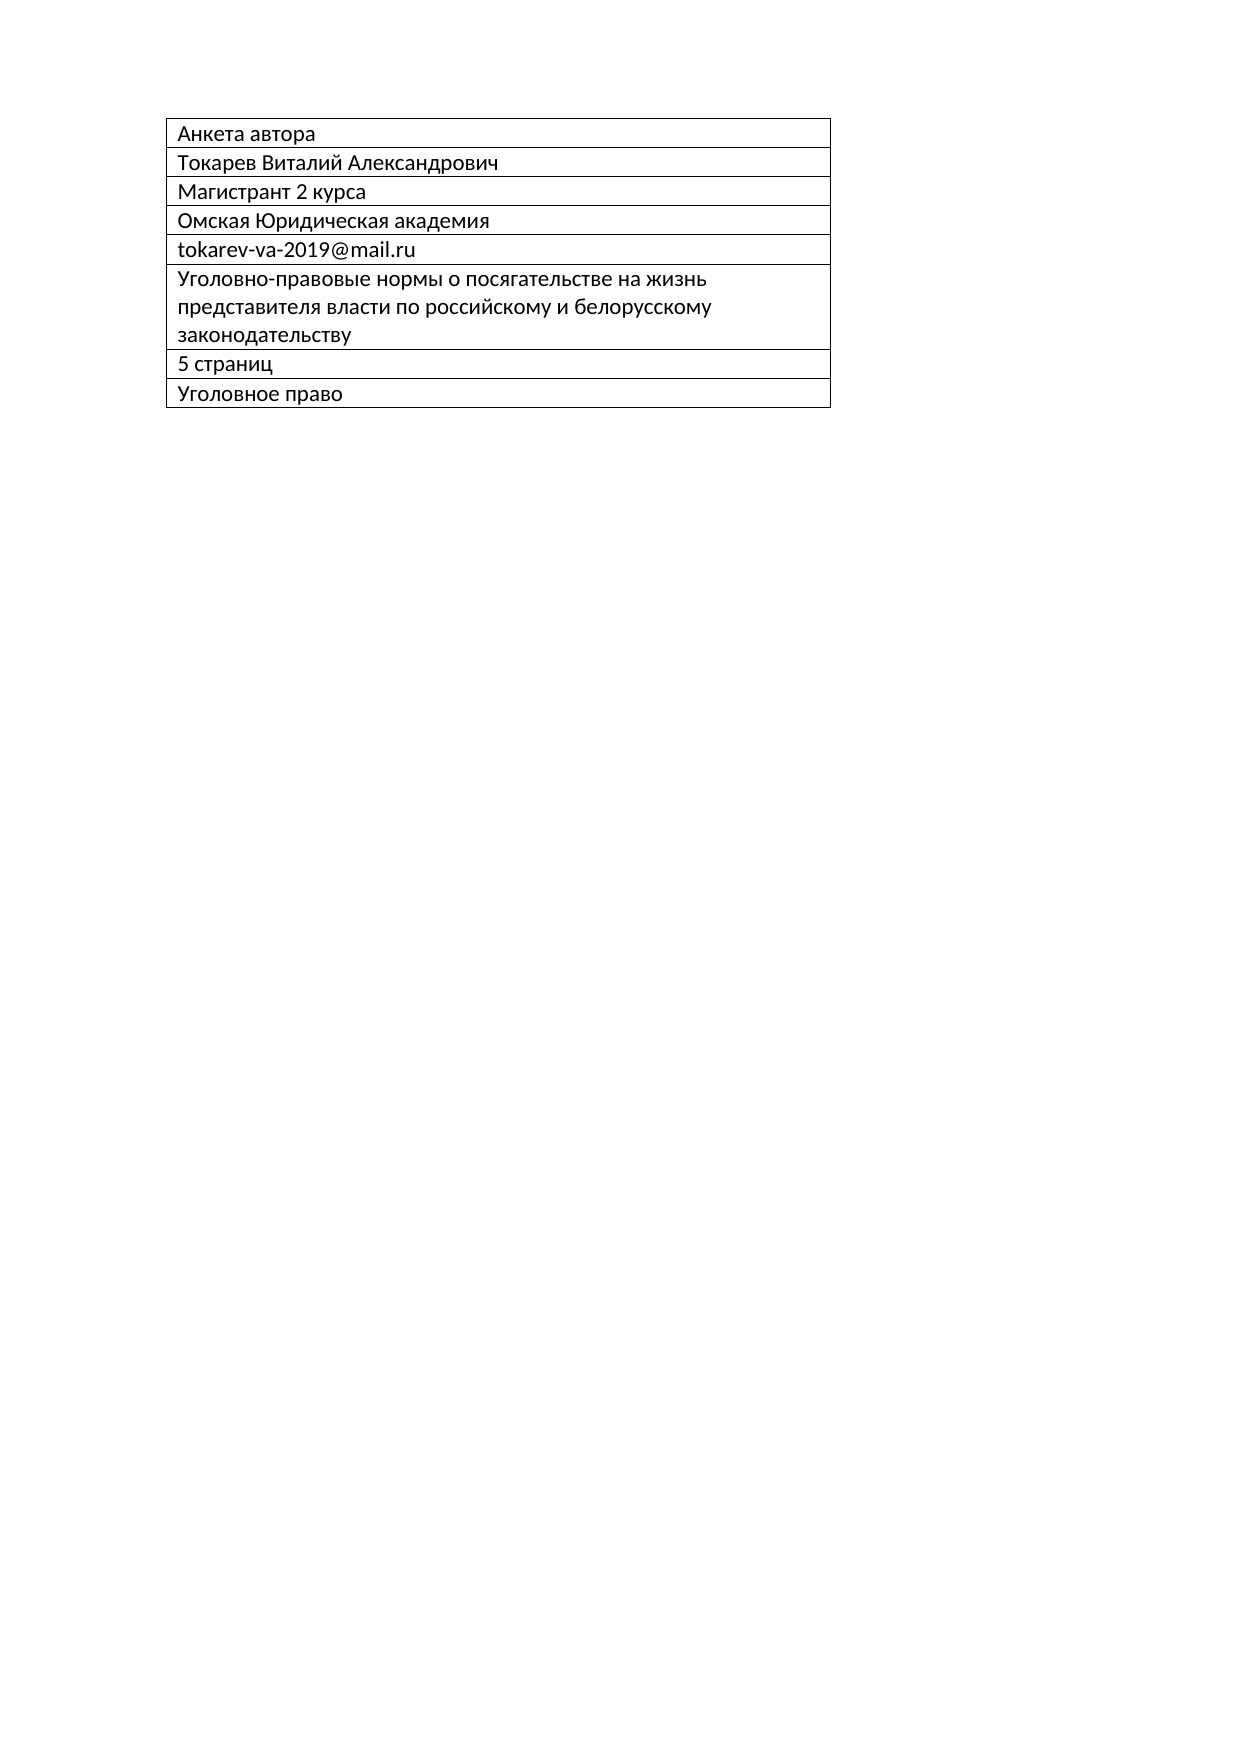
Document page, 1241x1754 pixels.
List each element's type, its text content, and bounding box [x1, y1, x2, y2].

table_cell 5 страниц [167, 350, 830, 378]
table_cell Токарев Виталий Александрович [167, 148, 830, 176]
table_cell Омская Юридическая академия [167, 206, 830, 234]
table_header Анкета автора [167, 119, 830, 147]
table_cell Магистрант 2 курса [167, 177, 830, 205]
table_cell tokarev-va-2019@mail.ru [167, 235, 830, 263]
table_cell Уголовное право [167, 379, 830, 407]
table_cell Уголовно-правовые нормы о посягательстве на жизнь представителя власти по российскому и белорусскому законодательству [167, 265, 830, 348]
